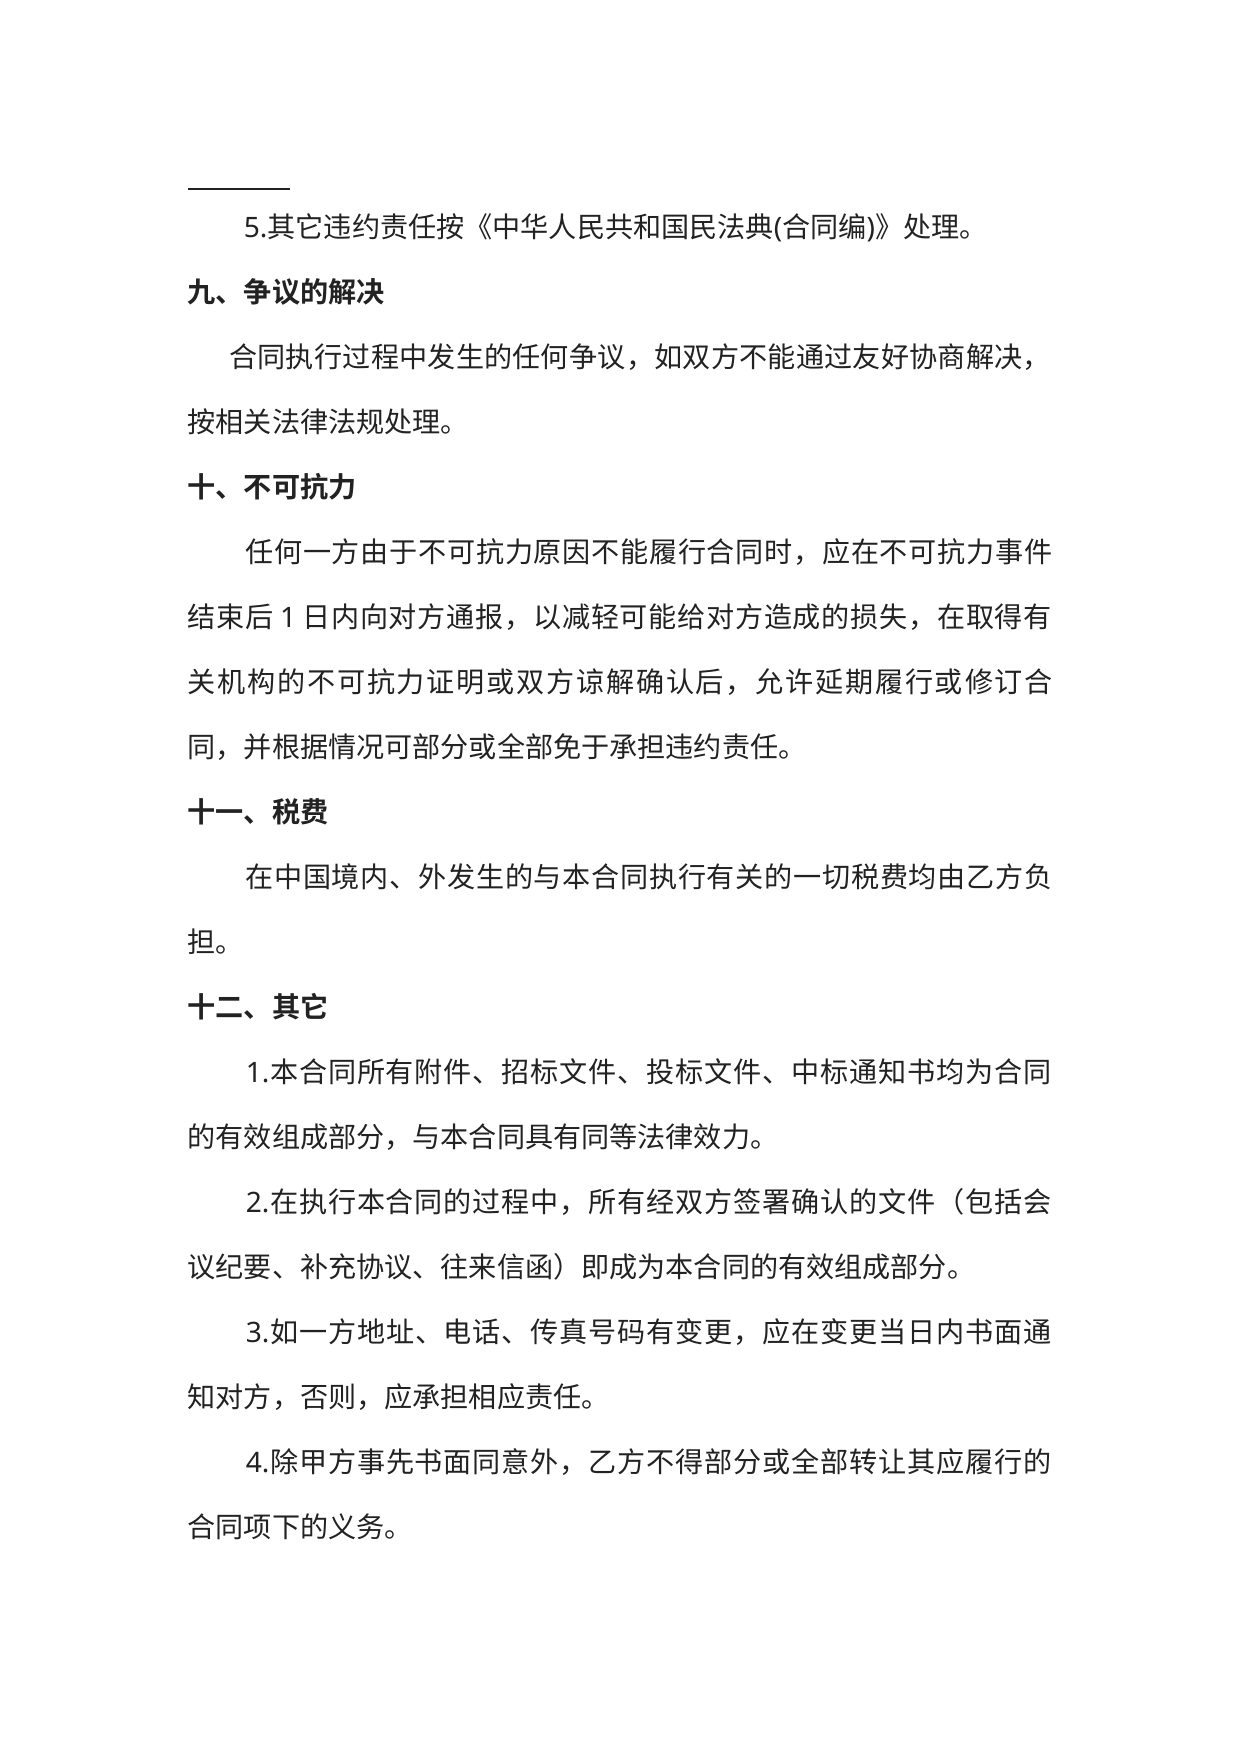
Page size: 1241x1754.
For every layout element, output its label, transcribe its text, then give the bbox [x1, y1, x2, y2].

text 任何一方由于不可抗力原因不能履行合同时，应在不可抗力事件结束后1日内向对方通报，以减轻可能给对方造成的损失，在取得有关机构的不可抗力证明或双方谅解确认后，允许延期履行或修订合同，并根据情况可部分或全部免于承担违约责任。 [187, 519, 1053, 779]
text 1.本合同所有附件、招标文件、投标文件、中标通知书均为合同的有效组成部分，与本合同具有同等法律效力。 [187, 1039, 1053, 1169]
text 九、争议的解决 [187, 259, 1053, 324]
text 4.除甲方事先书面同意外，乙方不得部分或全部转让其应履行的合同项下的义务。 [187, 1429, 1053, 1559]
text 2.在执行本合同的过程中，所有经双方签署确认的文件（包括会议纪要、补充协议、往来信函）即成为本合同的有效组成部分。 [187, 1169, 1053, 1299]
text 在中国境内、外发生的与本合同执行有关的一切税费均由乙方负担。 [187, 844, 1053, 974]
text 十二、其它 [187, 974, 1053, 1039]
text 合同执行过程中发生的任何争议，如双方不能通过友好协商解决，按相关法律法规处理。 [187, 324, 1053, 454]
text 3.如一方地址、电话、传真号码有变更，应在变更当日内书面通知对方，否则，应承担相应责任。 [187, 1299, 1053, 1429]
text 十一、税费 [187, 779, 1053, 844]
text 十、不可抗力 [187, 454, 1053, 519]
text 5.其它违约责任按《中华人民共和国民法典(合同编)》处理。 [187, 194, 1053, 259]
